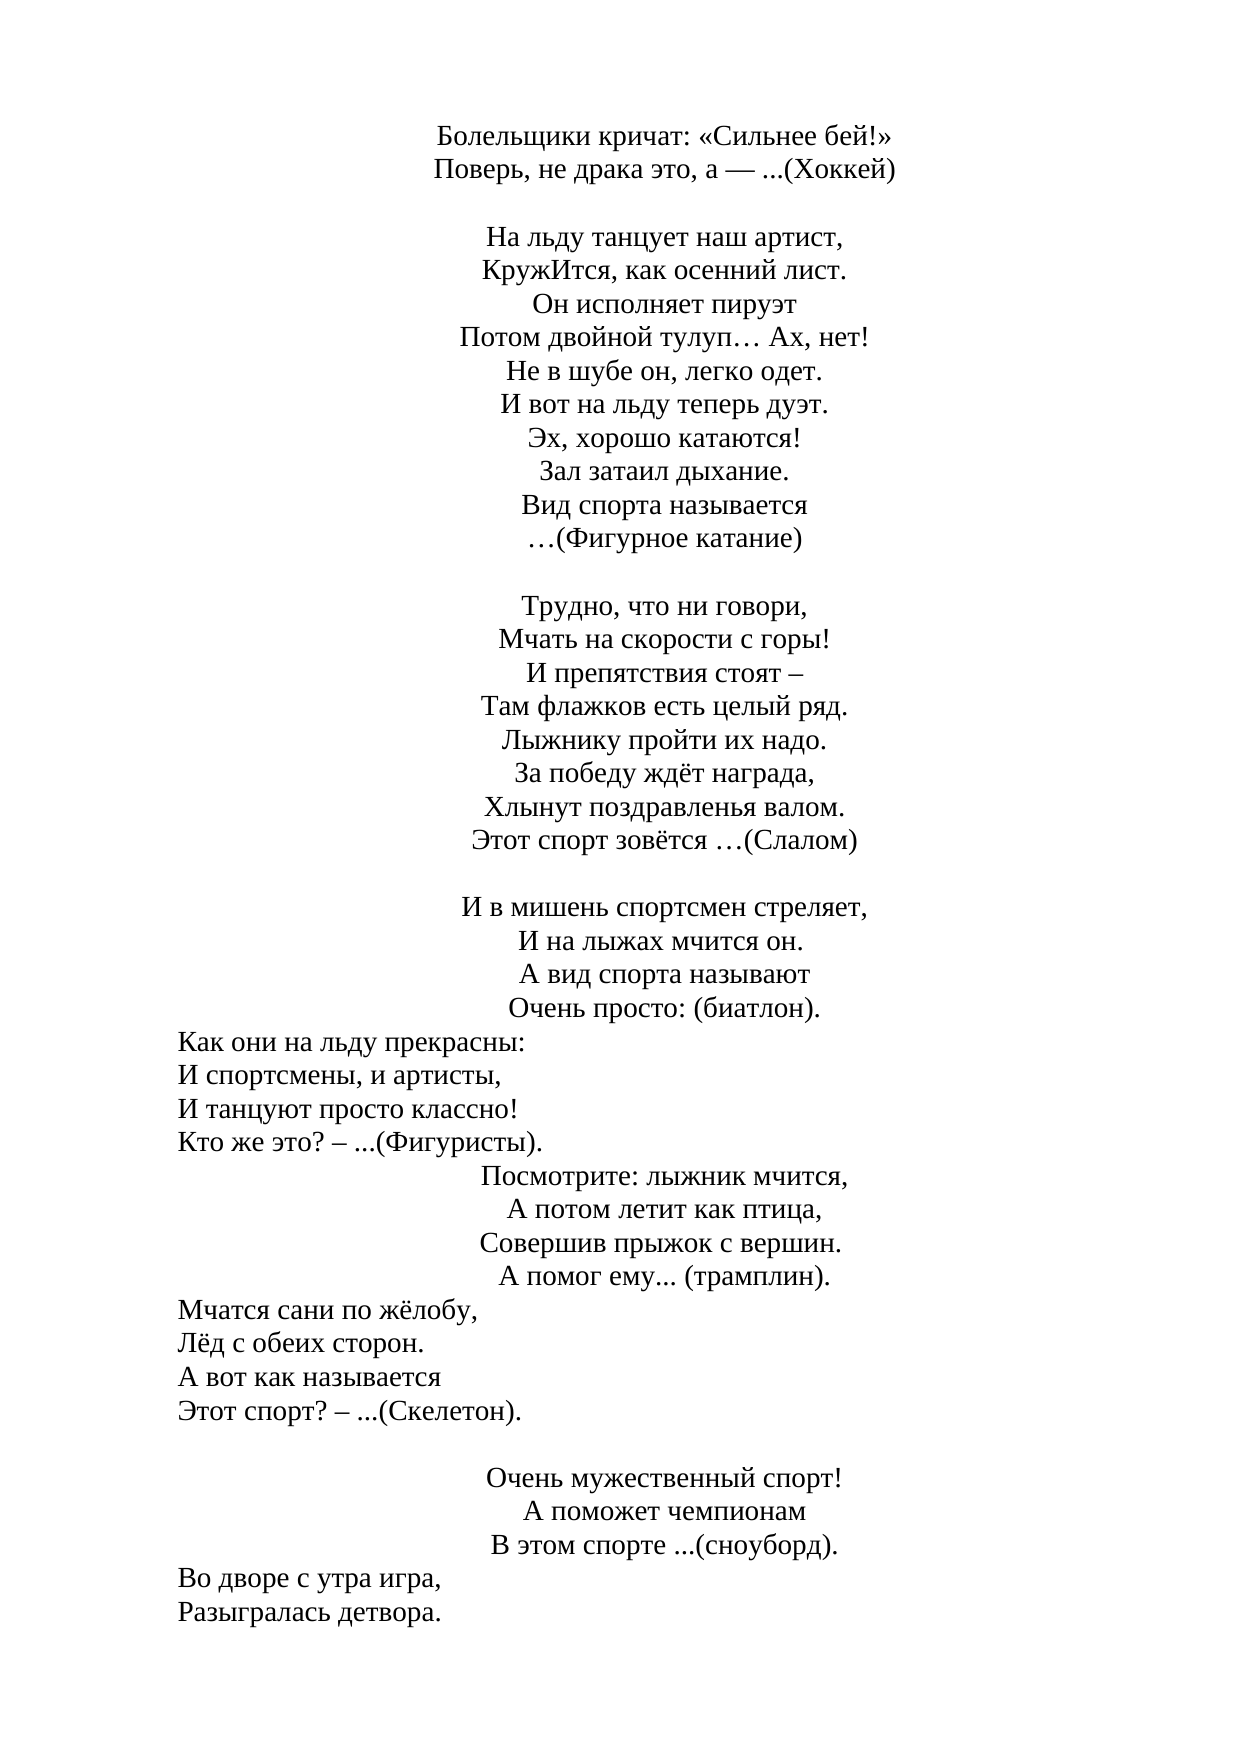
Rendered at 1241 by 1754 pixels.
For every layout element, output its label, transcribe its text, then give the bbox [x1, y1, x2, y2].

text Как они на льду прекрасны: И спортсмены, и артисты, И танцуют просто классно! Кто же это? – ...(Фигуристы). [177, 1024, 1152, 1158]
text Очень мужественный спорт! А поможет чемпионам В этом спорте ...(сноуборд). [177, 1426, 1152, 1560]
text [177, 1560, 1152, 1627]
text Трудно, что ни говори, Мчать на скорости с горы! И препятствия стоят – Там флажков есть целый ряд. Лыжнику пройти их надо. За победу ждёт награда, Хлынут поздравленья валом. Этот спорт зовётся …(Слалом) [177, 588, 1152, 856]
text Мчатся сани по жёлобу, Лёд с обеих сторон. А вот как называется Этот спорт? – ...(Скелетон). [177, 1292, 1152, 1426]
text Посмотрите: лыжник мчится, А потом летит как птица, Совершив прыжок с вершин. А помог ему... (трамплин). [177, 1158, 1152, 1292]
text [177, 118, 1152, 185]
text И в мишень спортсмен стреляет, И на лыжах мчится он. А вид спорта называют Очень просто: (биатлон). [177, 889, 1152, 1024]
text На льду танцует наш артист, КружИтся, как осенний лист. Он исполняет пируэт Потом двойной тулуп… Ах, нет! Не в шубе он, легко одет. И вот на льду теперь дуэт. Эх, хорошо катаются! Зал затаил дыхание. Вид спорта называется …(Фигурное катание) [177, 219, 1152, 554]
